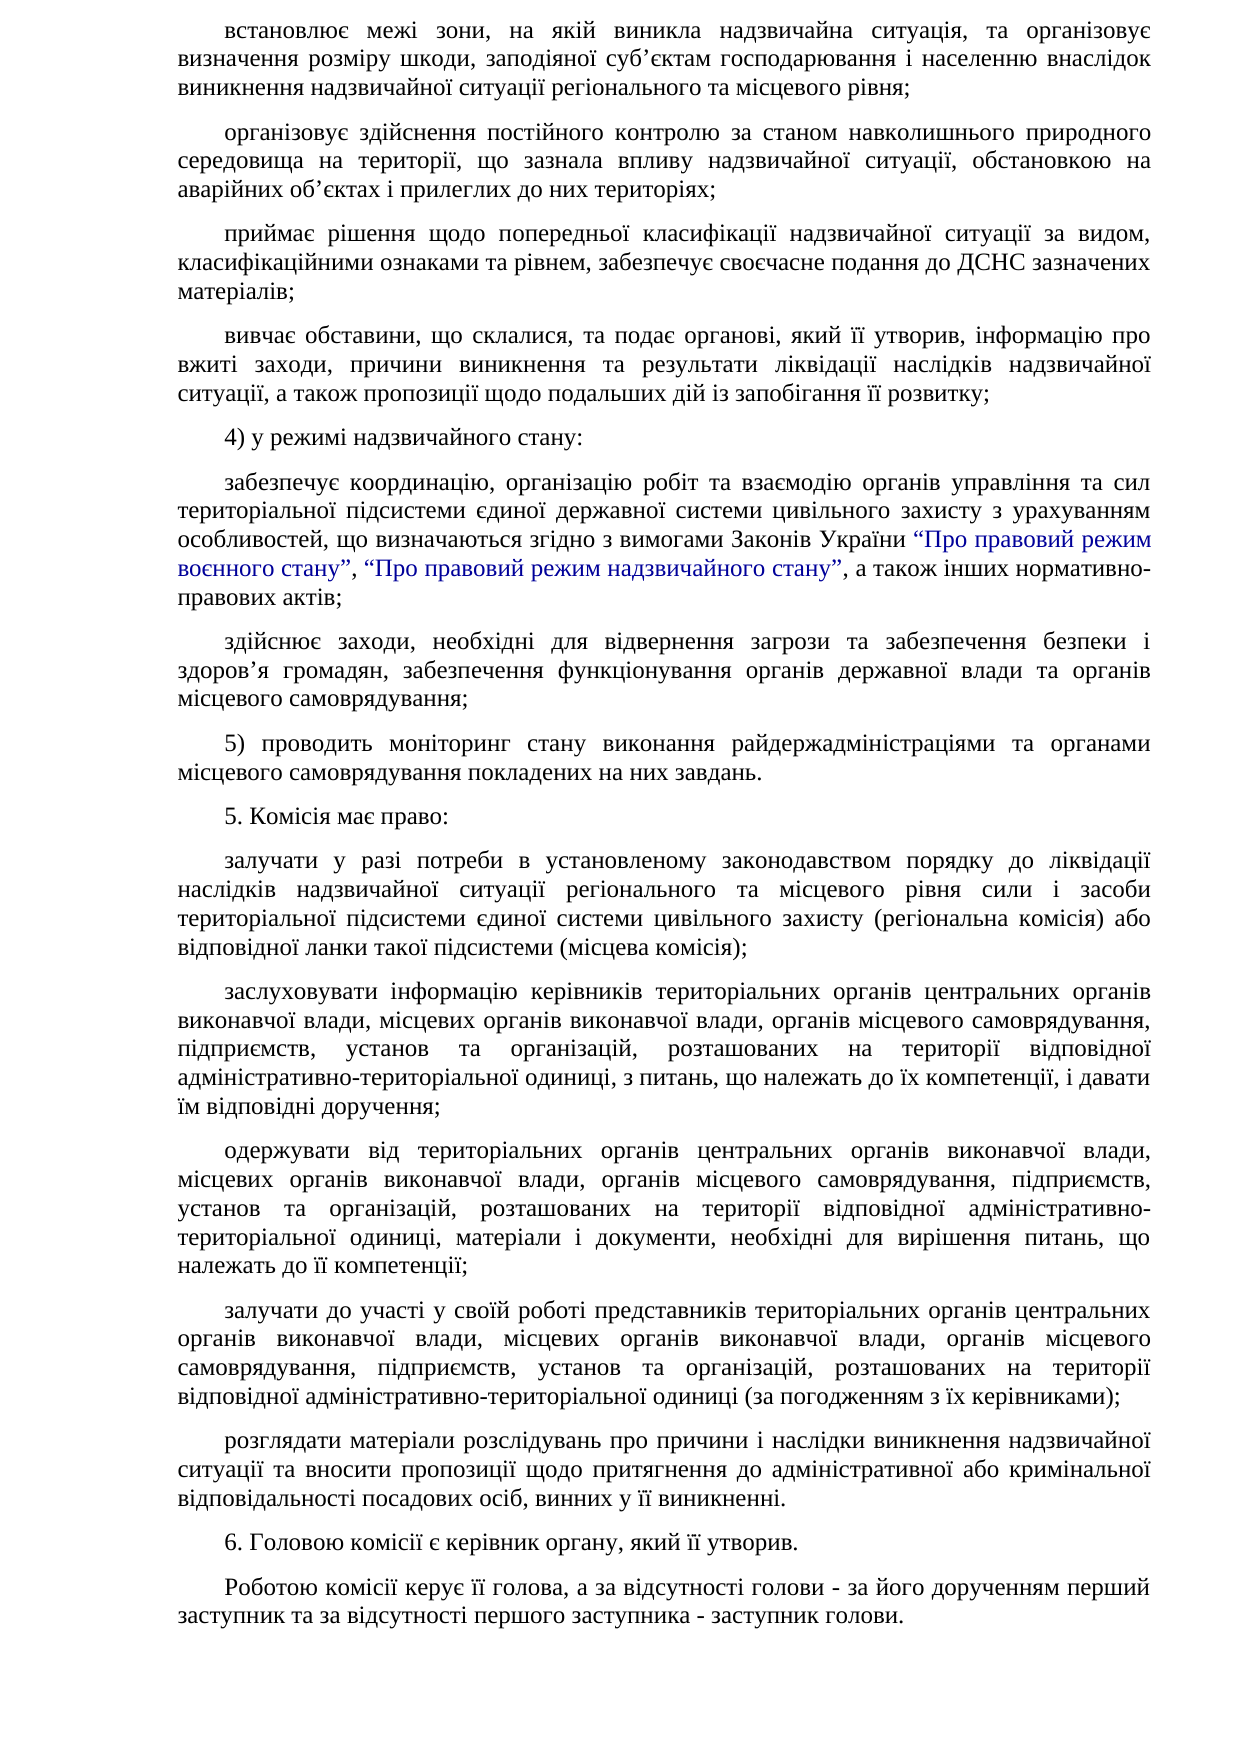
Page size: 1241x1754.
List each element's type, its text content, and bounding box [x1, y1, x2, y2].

text 5) проводить моніторинг стану виконання райдержадміністраціями та органами місцевого самоврядування покладених на них завдань. [177, 728, 1152, 785]
text розглядати матеріали розслідувань про причини і наслідки виникнення надзвичайної ситуації та вносити пропозиції щодо притягнення до адміністративної або кримінальної відповідальності посадових осіб, винних у її виникненні. [177, 1425, 1152, 1512]
text Роботою комісії керує її голова, а за відсутності голови - за його дорученням перший заступник та за відсутності першого заступника - заступник голови. [177, 1572, 1152, 1629]
text 6. Головою комісії є керівник органу, який її утворив. [177, 1527, 1152, 1556]
text 4) у режимі надзвичайного стану: [177, 422, 1152, 451]
text залучати у разі потреби в установленому законодавством порядку до ліквідації наслідків надзвичайної ситуації регіонального та місцевого рівня сили і засоби територіальної підсистеми єдиної системи цивільного захисту (регіональна комісія) або відповідної ланки такої підсистеми (місцева комісія); [177, 845, 1152, 960]
text залучати до участі у своїй роботі представників територіальних органів центральних органів виконавчої влади, місцевих органів виконавчої влади, органів місцевого самоврядування, підприємств, установ та організацій, розташованих на території відповідної адміністративно-територіальної одиниці (за погодженням з їх керівниками); [177, 1295, 1152, 1410]
text одержувати від територіальних органів центральних органів виконавчої влади, місцевих органів виконавчої влади, органів місцевого самоврядування, підприємств, установ та організацій, розташованих на території відповідної адміністративно-територіальної одиниці, матеріали і документи, необхідні для вирішення питань, що належать до її компетенції; [177, 1135, 1152, 1279]
text заслуховувати інформацію керівників територіальних органів центральних органів виконавчої влади, місцевих органів виконавчої влади, органів місцевого самоврядування, підприємств, установ та організацій, розташованих на території відповідної адміністративно-територіальної одиниці, з питань, що належать до їх компетенції, і давати їм відповідні доручення; [177, 976, 1152, 1120]
text вивчає обставини, що склалися, та подає органові, який її утворив, інформацію про вжиті заходи, причини виникнення та результати ліквідації наслідків надзвичайної ситуації, а також пропозиції щодо подальших дій із запобігання її розвитку; [177, 320, 1152, 407]
text забезпечує координацію, організацію робіт та взаємодію органів управління та сил територіальної підсистеми єдиної державної системи цивільного захисту з урахуванням особливостей, що визначаються згідно з вимогами Законів України “Про правовий режим воєнного стану”, “Про правовий режим надзвичайного стану”, а також інших нормативно-правових актів; [177, 467, 1152, 610]
text 5. Комісія має право: [177, 801, 1152, 830]
text приймає рішення щодо попередньої класифікації надзвичайної ситуації за видом, класифікаційними ознаками та рівнем, забезпечує своєчасне подання до ДСНС зазначених матеріалів; [177, 218, 1152, 305]
text організовує здійснення постійного контролю за станом навколишнього природного середовища на території, що зазнала впливу надзвичайної ситуації, обстановкою на аварійних об’єктах і прилеглих до них територіях; [177, 117, 1152, 203]
text встановлює межі зони, на якій виникла надзвичайна ситуація, та організовує визначення розміру шкоди, заподіяної суб’єктам господарювання і населенню внаслідок виникнення надзвичайної ситуації регіонального та місцевого рівня; [177, 15, 1152, 101]
text здійснює заходи, необхідні для відвернення загрози та забезпечення безпеки і здоров’я громадян, забезпечення функціонування органів державної влади та органів місцевого самоврядування; [177, 626, 1152, 712]
